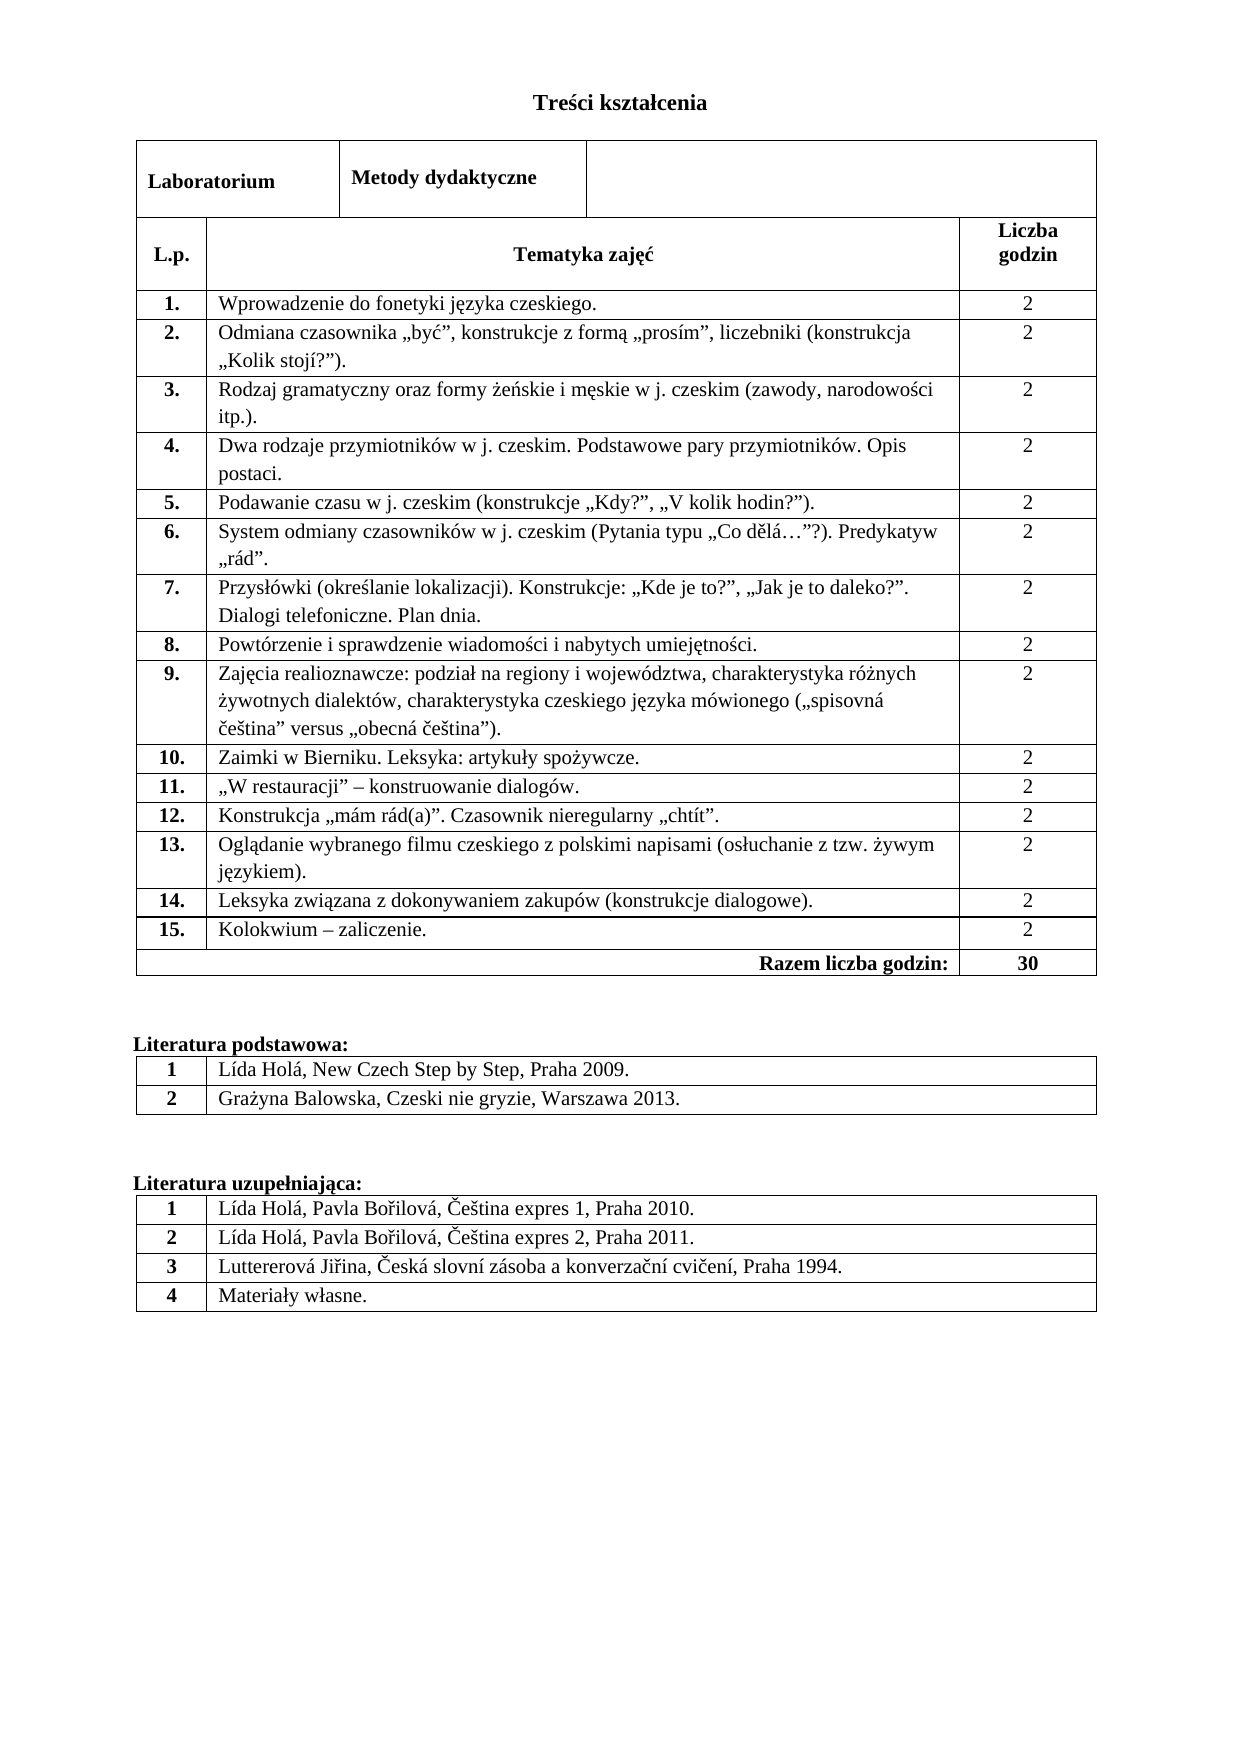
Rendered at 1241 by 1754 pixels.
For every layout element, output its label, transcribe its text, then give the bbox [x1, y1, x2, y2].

table_cell 2 [960, 291, 1096, 319]
table_cell 7. [137, 575, 206, 631]
table_cell 2 [960, 632, 1096, 660]
table_cell 3 [137, 1254, 206, 1282]
table_cell Wprowadzenie do fonetyki języka czeskiego. [207, 291, 959, 319]
table_header Lída Holá, Pavla Bořilová, Čeština expres 1, Praha 2010. [207, 1196, 1096, 1224]
table_cell 5. [137, 490, 206, 518]
table_cell 2 [137, 1086, 206, 1113]
table_header 1 [137, 1196, 206, 1224]
table_cell 4. [137, 433, 206, 489]
table_cell 30 [960, 950, 1096, 974]
table_cell 11. [137, 774, 206, 802]
table_cell 2 [960, 519, 1096, 574]
table_header Lída Holá, New Czech Step by Step, Praha 2009. [207, 1057, 1096, 1084]
table_cell 2 [960, 575, 1096, 631]
table_cell 2 [960, 832, 1096, 887]
table_cell 9. [137, 661, 206, 744]
table_cell 2 [960, 803, 1096, 831]
table_cell Podawanie czasu w j. czeskim (konstrukcje „Kdy?”, „V kolik hodin?”). [207, 490, 959, 518]
table_cell „W restauracji” – konstruowanie dialogów. [207, 774, 959, 802]
table_cell Tematyka zajęć [207, 218, 959, 290]
table_cell 2 [960, 490, 1096, 518]
table_cell Materiały własne. [207, 1283, 1096, 1311]
table_cell 13. [137, 832, 206, 887]
table_cell 2 [960, 889, 1096, 916]
table_header 1 [137, 1057, 206, 1084]
table_cell Dwa rodzaje przymiotników w j. czeskim. Podstawowe pary przymiotników. Opis postaci. [207, 433, 959, 489]
table_cell 2 [960, 745, 1096, 773]
table_cell 2 [960, 377, 1096, 432]
table_cell 2 [960, 433, 1096, 489]
table_cell Konstrukcja „mám rád(a)”. Czasownik nieregularny „chtít”. [207, 803, 959, 831]
table_cell Zaimki w Bierniku. Leksyka: artykuły spożywcze. [207, 745, 959, 773]
table_cell 3. [137, 377, 206, 432]
table_cell Liczba godzin [960, 218, 1096, 290]
table_cell 15. [137, 918, 206, 949]
table_cell 1. [137, 291, 206, 319]
text Literatura uzupełniająca: [133, 1171, 1092, 1195]
table_cell Zajęcia realioznawcze: podział na regiony i województwa, charakterystyka różnych żywotnych dialektów, charakterystyka czeskiego języka mówionego („spisovná čeština” versus „obecná čeština”). [207, 661, 959, 744]
table_cell 2 [137, 1225, 206, 1253]
table_cell Lída Holá, Pavla Bořilová, Čeština expres 2, Praha 2011. [207, 1225, 1096, 1253]
table_cell L.p. [137, 218, 206, 290]
table_header Laboratorium [137, 141, 339, 217]
table_cell Oglądanie wybranego filmu czeskiego z polskimi napisami (osłuchanie z tzw. żywym językiem). [207, 832, 959, 887]
table_cell 2. [137, 320, 206, 376]
table_cell 8. [137, 632, 206, 660]
table_cell Kolokwium – zaliczenie. [207, 918, 959, 949]
table_cell Przysłówki (określanie lokalizacji). Konstrukcje: „Kde je to?”, „Jak je to daleko?”. Dialogi telefoniczne. Plan dnia. [207, 575, 959, 631]
table_cell Leksyka związana z dokonywaniem zakupów (konstrukcje dialogowe). [207, 889, 959, 916]
table_cell System odmiany czasowników w j. czeskim (Pytania typu „Co dělá…”?). Predykatyw „rád”. [207, 519, 959, 574]
table_header Metody dydaktyczne [340, 141, 586, 217]
table_cell 4 [137, 1283, 206, 1311]
table_cell 12. [137, 803, 206, 831]
table_cell Grażyna Balowska, Czeski nie gryzie, Warszawa 2013. [207, 1086, 1096, 1113]
table_cell Powtórzenie i sprawdzenie wiadomości i nabytych umiejętności. [207, 632, 959, 660]
table_cell Luttererová Jiřina, Česká slovní zásoba a konverzační cvičení, Praha 1994. [207, 1254, 1096, 1282]
table_header [587, 141, 1096, 217]
table_cell 10. [137, 745, 206, 773]
table_cell 2 [960, 774, 1096, 802]
table_cell Razem liczba godzin: [137, 950, 959, 974]
text Treści kształcenia [148, 89, 1092, 115]
table_cell Odmiana czasownika „być”, konstrukcje z formą „prosím”, liczebniki (konstrukcja „Kolik stojí?”). [207, 320, 959, 376]
text Literatura podstawowa: [133, 1032, 1092, 1056]
table_cell 2 [960, 661, 1096, 744]
table_cell Rodzaj gramatyczny oraz formy żeńskie i męskie w j. czeskim (zawody, narodowości itp.). [207, 377, 959, 432]
table_cell 2 [960, 320, 1096, 376]
table_cell 2 [960, 918, 1096, 949]
table_cell 14. [137, 889, 206, 916]
table_cell 6. [137, 519, 206, 574]
